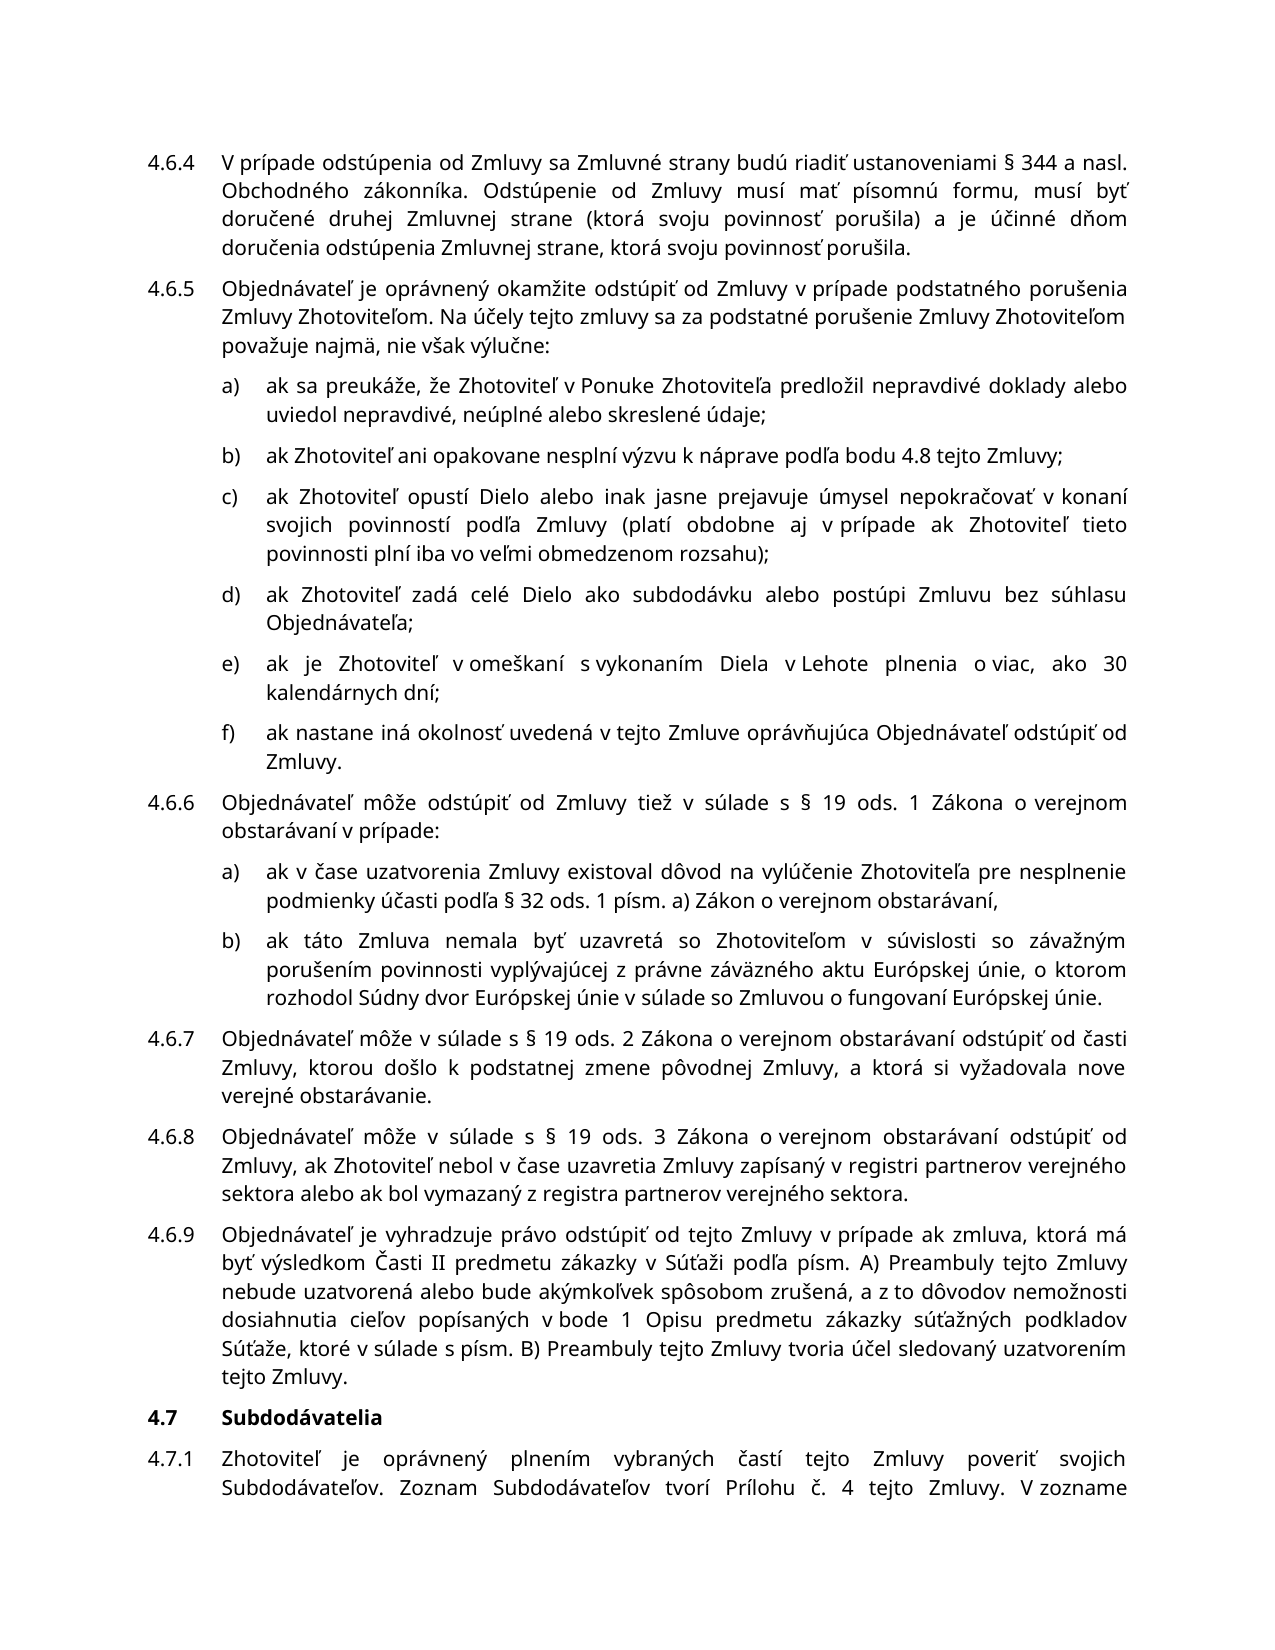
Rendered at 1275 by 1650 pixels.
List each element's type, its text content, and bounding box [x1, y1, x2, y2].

list ak Zhotoviteľ ani opakovane nesplní výzvu k náprave podľa bodu 4.9 tejto Zmluvy; [221, 441, 1127, 469]
list ak nastane iná okolnosť uvedená v tejto Zmluve oprávňujúca Objednávateľ odstúpiť od Zmluvy. [221, 718, 1127, 775]
list ak Zhotoviteľ opustí Dielo alebo inak jasne prejavuje úmysel nepokračovať v konaní svojich povinností podľa Zmluvy (platí obdobne aj v prípade ak Zhotoviteľ tieto povinnosti plní iba vo veľmi obmedzenom rozsahu); [221, 482, 1127, 567]
list V prípade odstúpenia od Zmluvy sa Zmluvné strany budú riadiť ustanoveniami § 344 a nasl. Obchodného zákonníka. Odstúpenie od Zmluvy musí mať písomnú formu, musí byť doručené druhej Zmluvnej strane (ktorá svoju povinnosť porušila) a je účinné dňom doručenia odstúpenia Zmluvnej strane, ktorá svoju povinnosť porušila. [148, 148, 1127, 261]
list ak Zhotoviteľ zadá celé Dielo ako subdodávku alebo postúpi Zmluvu bez súhlasu Objednávateľa; [221, 580, 1127, 637]
list Objednávateľ je oprávnený okamžite odstúpiť od Zmluvy v prípade podstatného porušenia Zmluvy Zhotoviteľom. Na účely tejto zmluvy sa za podstatné porušenie Zmluvy Zhotoviteľom považuje najmä, nie však výlučne: [148, 274, 1127, 359]
list ak je Zhotoviteľ v omeškaní s vykonaním Diela v Lehote plnenia o viac, ako 30 kalendárnych dní; [221, 649, 1127, 706]
list Objednávateľ môže v súlade s § 19 ods. 3 Zákona o verejnom obstarávaní odstúpiť od Zmluvy, ak Zhotoviteľ nebol v čase uzavretia Zmluvy zapísaný v registri partnerov verejného sektora alebo ak bol vymazaný z registra partnerov verejného sektora. [148, 1122, 1127, 1208]
list Objednávateľ je vyhradzuje právo odstúpiť od tejto Zmluvy v prípade ak zmluva, ktorá má byť výsledkom Časti II predmetu zákazky v Súťaži podľa písm. A) Preambuly tejto Zmluvy nebude uzatvorená alebo bude akýmkoľvek spôsobom zrušená, a z to dôvodov nemožnosti dosiahnutia cieľov popísaných v bode 1 Opisu predmetu zákazky súťažných podkladov Súťaže, ktoré v súlade s písm. B) Preambuly tejto Zmluvy tvoria účel sledovaný uzatvorením tejto Zmluvy. [148, 1220, 1127, 1391]
list Objednávateľ môže v súlade s § 19 ods. 2 Zákona o verejnom obstarávaní odstúpiť od časti Zmluvy, ktorou došlo k podstatnej zmene pôvodnej Zmluvy, a ktorá si vyžadovala nove verejné obstarávanie. [148, 1024, 1127, 1110]
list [148, 1444, 1127, 1501]
list ak táto Zmluva nemala byť uzavretá so Zhotoviteľom v súvislosti so závažným porušením povinnosti vyplývajúcej z právne záväzného aktu Európskej únie, o ktorom rozhodol Súdny dvor Európskej únie v súlade so Zmluvou o fungovaní Európskej únie. [221, 927, 1127, 1012]
list ak v čase uzatvorenia Zmluvy existoval dôvod na vylúčenie Zhotoviteľa pre nesplnenie podmienky účasti podľa § 32 ods. 1 písm. a) Zákon o verejnom obstarávaní, [221, 857, 1127, 914]
list Objednávateľ môže odstúpiť od Zmluvy tiež v súlade s § 19 ods. 1 Zákona o verejnom obstarávaní v prípade: [148, 788, 1127, 845]
list Subdodávatelia [148, 1403, 1127, 1432]
list ak sa preukáže, že Zhotoviteľ v Ponuke Zhotoviteľa predložil nepravdivé doklady alebo uviedol nepravdivé, neúplné alebo skreslené údaje; [221, 372, 1127, 428]
